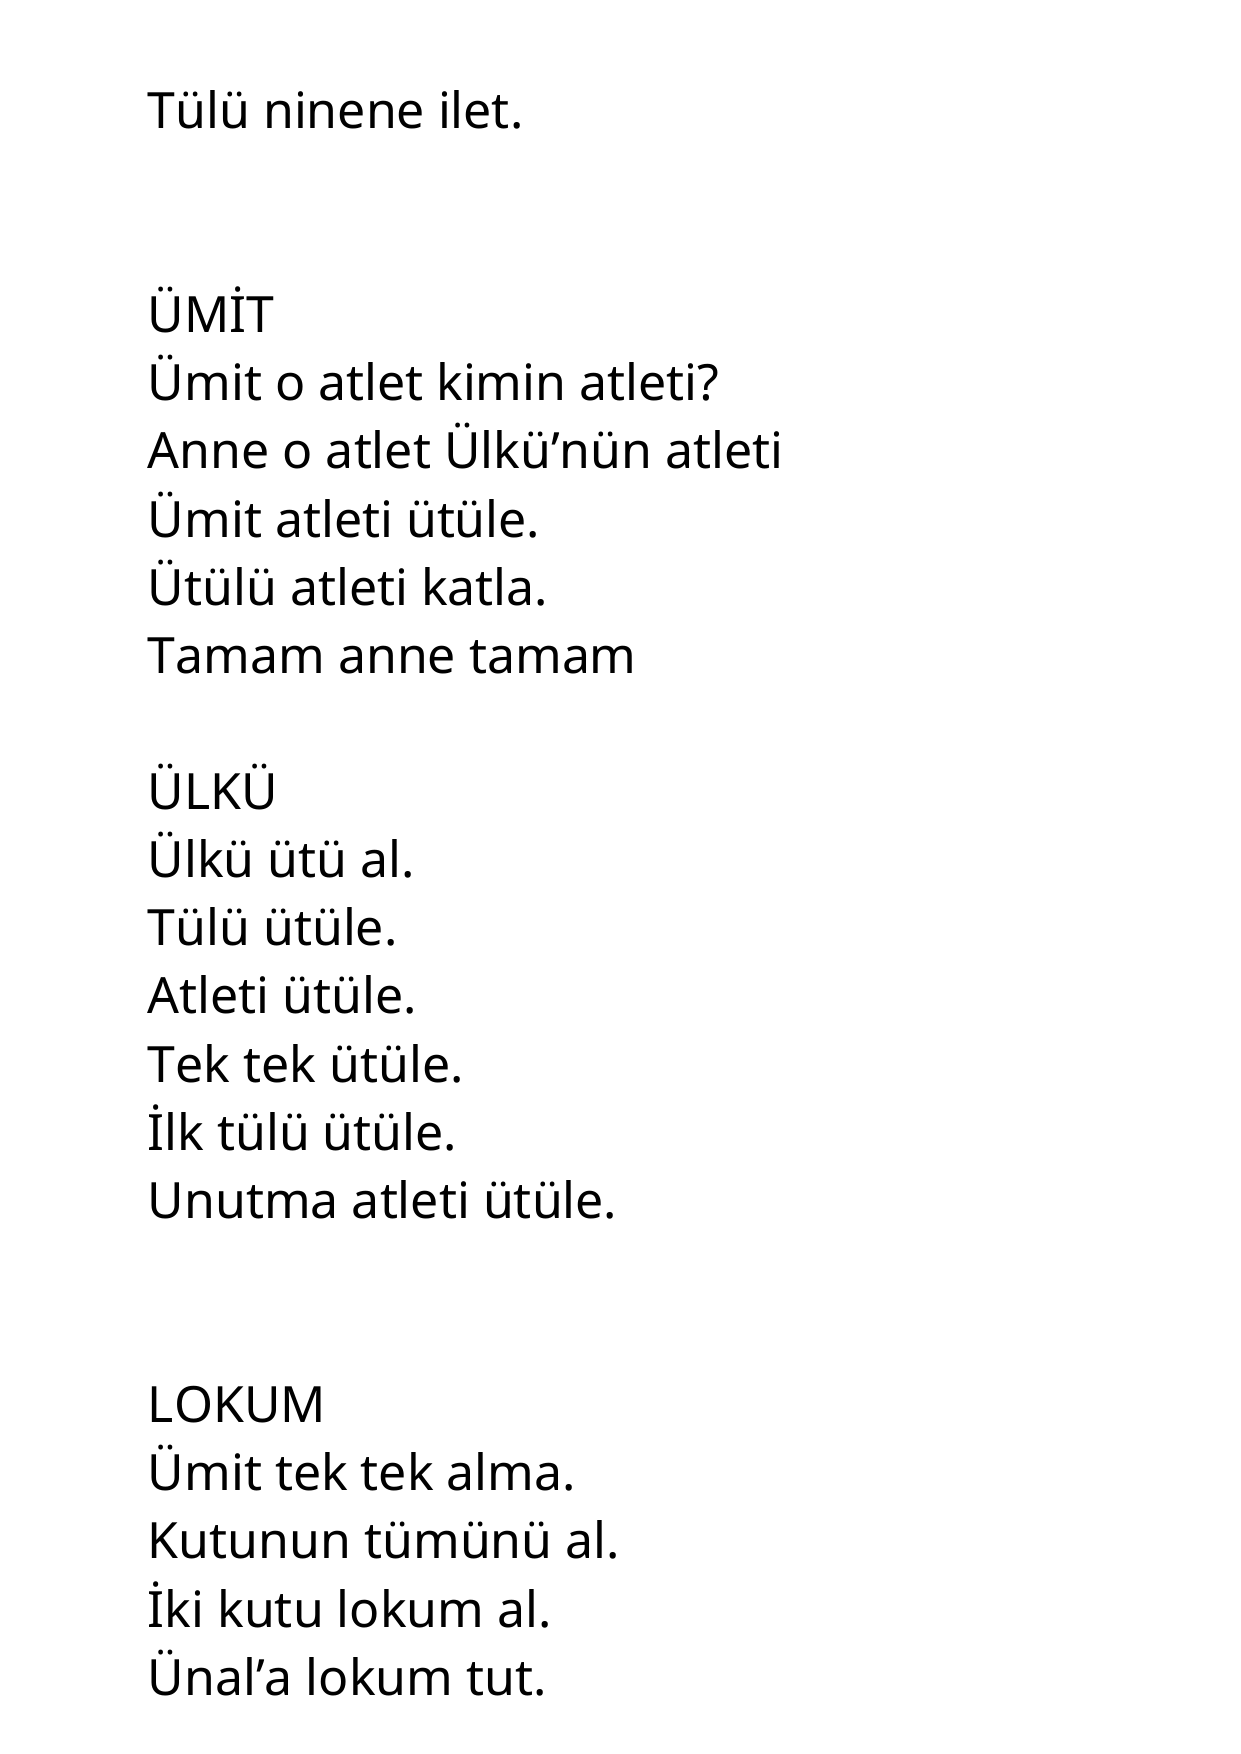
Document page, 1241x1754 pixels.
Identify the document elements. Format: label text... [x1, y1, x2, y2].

text Tamam anne tamam [148, 620, 1144, 688]
text İlk tülü ütüle. [148, 1097, 1144, 1165]
text Ümit tek tek alma. [148, 1437, 1144, 1506]
text Ünal’a lokum tut. [148, 1642, 1144, 1710]
text Ütülü atleti katla. [148, 552, 1144, 620]
text Anne o atlet Ülkü’nün atleti [148, 416, 1144, 484]
text Ümit o atlet kimin atleti? [148, 347, 1144, 416]
text İki kutu lokum al. [148, 1574, 1144, 1642]
text Kutunun tümünü al. [148, 1506, 1144, 1574]
text Ülkü ütü al. [148, 824, 1144, 892]
text LOKUM [148, 1369, 1144, 1437]
text Tülü ütüle. [148, 892, 1144, 961]
text Tülü ninene ilet. [148, 75, 1144, 143]
text ÜMİT [148, 279, 1144, 347]
text Tek tek ütüle. [148, 1029, 1144, 1097]
text Unutma atleti ütüle. [148, 1165, 1144, 1233]
text Ümit atleti ütüle. [148, 484, 1144, 552]
text Atleti ütüle. [148, 961, 1144, 1029]
text ÜLKÜ [148, 756, 1144, 824]
